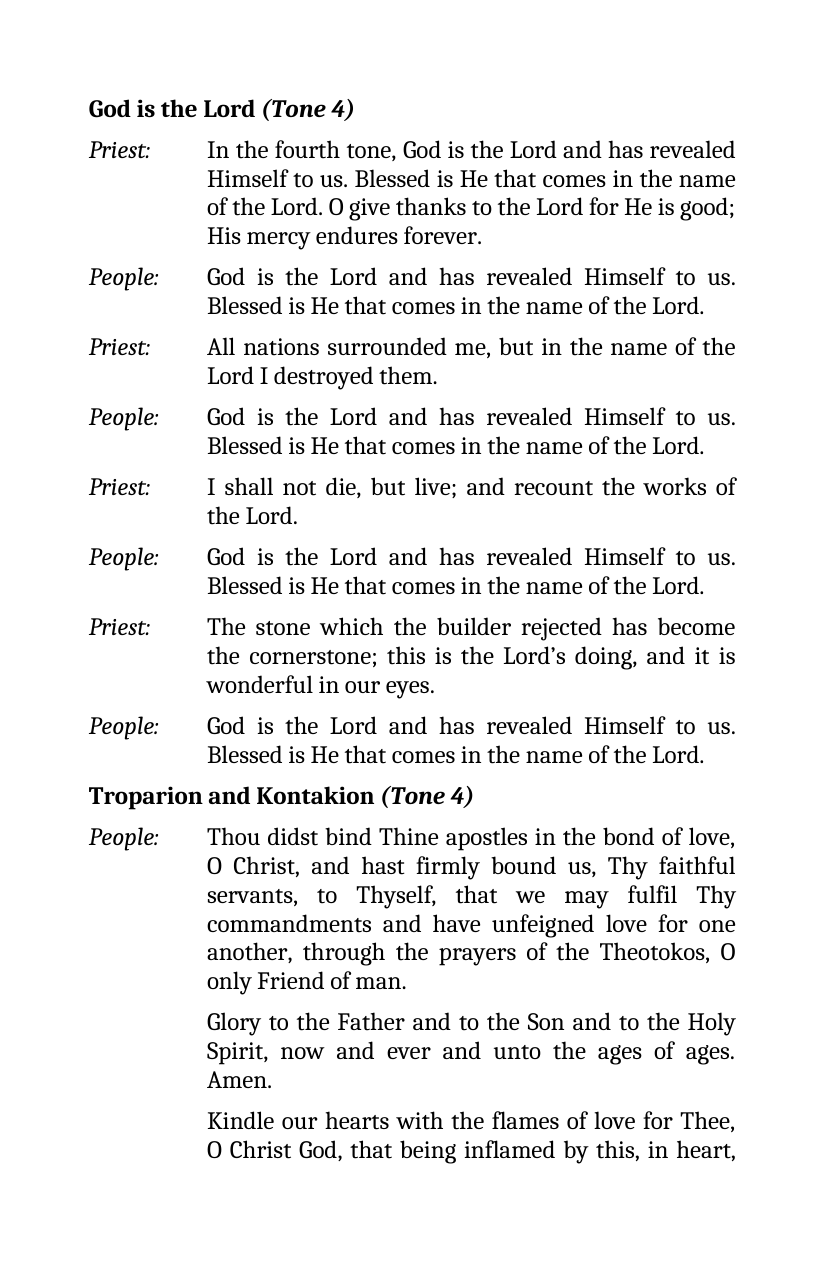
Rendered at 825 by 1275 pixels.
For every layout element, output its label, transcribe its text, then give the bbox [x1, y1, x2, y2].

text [207, 1107, 736, 1164]
text Priest: The stone which the builder rejected has become the cornerstone; this is the Lord’s doing, and it is wonderful in our eyes. [89, 613, 736, 699]
text God is the Lord (Tone 4) [89, 94, 736, 123]
text Priest: I shall not die, but live; and recount the works of the Lord. [89, 473, 736, 531]
text People: God is the Lord and has revealed Himself to us. Blessed is He that comes in the name of the Lord. [89, 263, 736, 321]
text People: Thou didst bind Thine apostles in the bond of love, O Christ, and hast firmly bound us, Thy faithful servants, to Thyself, that we may fulfil Thy commandments and have unfeigned love for one another, through the prayers of the Theotokos, O only Friend of man. [89, 823, 736, 996]
text People: God is the Lord and has revealed Himself to us. Blessed is He that comes in the name of the Lord. [89, 403, 736, 461]
text Priest: All nations surrounded me, but in the name of the Lord I destroyed them. [89, 333, 736, 391]
text Glory to the Father and to the Son and to the Holy Spirit, now and ever and unto the ages of ages. Amen. [207, 1008, 736, 1094]
text Troparion and Kontakion (Tone 4) [89, 782, 736, 811]
text Priest: In the fourth tone, God is the Lord and has revealed Himself to us. Blessed is He that comes in the name of the Lord. O give thanks to the Lord for He is good; His mercy endures forever. [89, 136, 736, 251]
text People: God is the Lord and has revealed Himself to us. Blessed is He that comes in the name of the Lord. [89, 712, 736, 769]
text People: God is the Lord and has revealed Himself to us. Blessed is He that comes in the name of the Lord. [89, 543, 736, 601]
